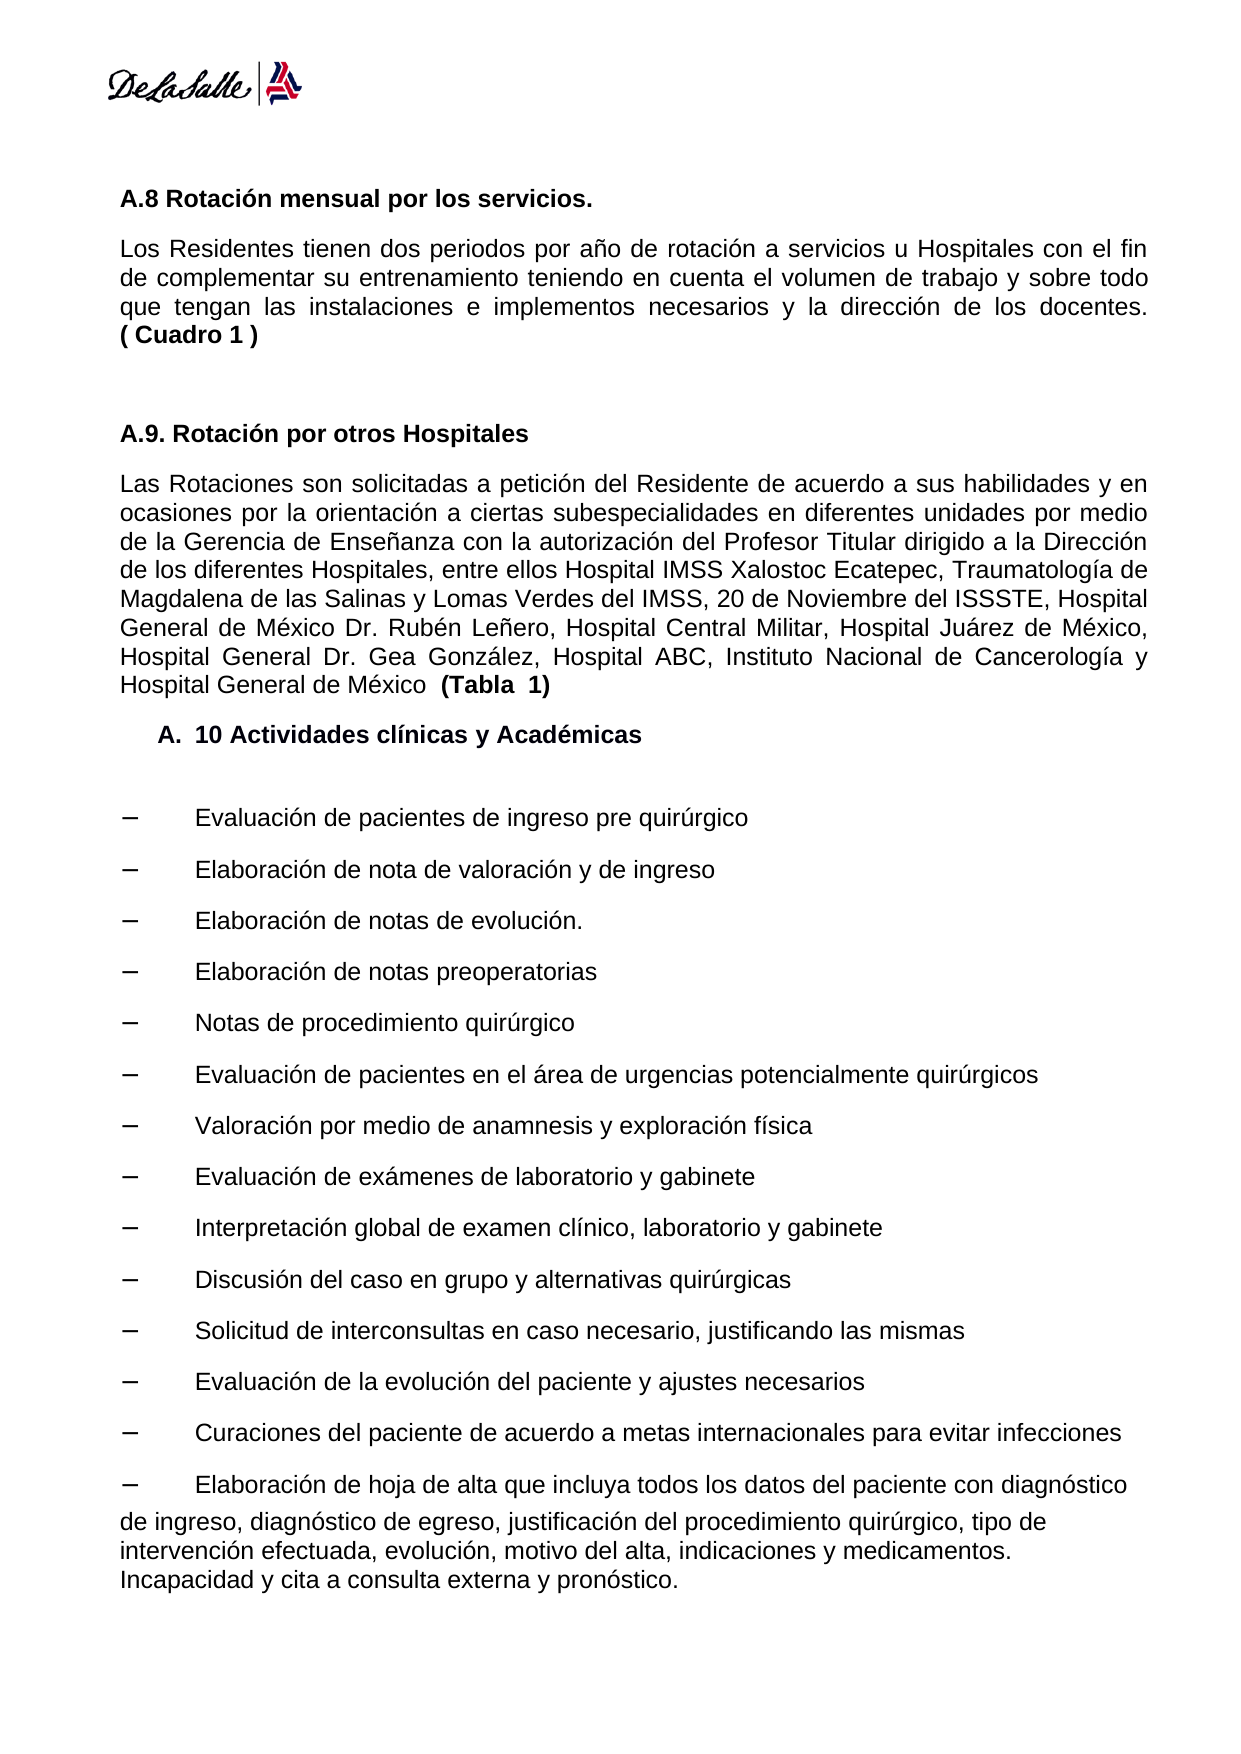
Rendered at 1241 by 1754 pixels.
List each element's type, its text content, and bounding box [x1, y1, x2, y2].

list Valoración por medio de anamnesis y exploración física [119, 1097, 1150, 1149]
list Elaboración de notas preoperatorias [119, 944, 1150, 995]
list Solicitud de interconsultas en caso necesario, justificando las mismas [119, 1302, 1150, 1354]
list Elaboración de notas de evolución. [119, 892, 1150, 944]
list Elaboración de nota de valoración y de ingreso [119, 841, 1150, 892]
list Discusión del caso en grupo y alternativas quirúrgicas [119, 1251, 1150, 1302]
text A.8 Rotación mensual por los servicios. [119, 184, 1150, 213]
text A.9. Rotación por otros Hospitales [119, 419, 1150, 448]
list Evaluación de pacientes de ingreso pre quirúrgico [119, 790, 1150, 841]
list Notas de procedimiento quirúrgico [119, 995, 1150, 1046]
picture [106, 50, 303, 121]
list Interpretación global de examen clínico, laboratorio y gabinete [119, 1200, 1150, 1251]
list Evaluación de pacientes en el área de urgencias potencialmente quirúrgicos [119, 1046, 1150, 1097]
text Las Rotaciones son solicitadas a petición del Residente de acuerdo a sus habilidades y en ocasiones por la orientación a ciertas subespecialidades en diferentes unidades por medio de la Gerencia de Enseñanza con la autorización del Profesor Titular dirigido a la Dirección de los diferentes Hospitales, entre ellos Hospital IMSS Xalostoc Ecatepec, Traumatología de Magdalena de las Salinas y Lomas Verdes del IMSS, 20 de Noviembre del ISSSTE, Hospital General de México Dr. Rubén Leñero, Hospital Central Militar, Hospital Juárez de México, Hospital General Dr. Gea González, Hospital ABC, Instituto Nacional de Cancerología y Hospital General de México (Tabla 1) [119, 469, 1150, 699]
subtitle 10 Actividades clínicas y Académicas [157, 720, 1150, 749]
text Los Residentes tienen dos periodos por año de rotación a servicios u Hospitales con el fin de complementar su entrenamiento teniendo en cuenta el volumen de trabajo y sobre todo que tengan las instalaciones e implementos necesarios y la dirección de los docentes. ( Cuadro 1 ) [119, 234, 1150, 349]
list Curaciones del paciente de acuerdo a metas internacionales para evitar infecciones [119, 1405, 1150, 1456]
list Elaboración de hoja de alta que incluya todos los datos del paciente con diagnóstico de ingreso, diagnóstico de egreso, justificación del procedimiento quirúrgico, tipo de intervención efectuada, evolución, motivo del alta, indicaciones y medicamentos. Incapacidad y cita a consulta externa y pronóstico. [119, 1456, 1150, 1594]
list Evaluación de exámenes de laboratorio y gabinete [119, 1149, 1150, 1200]
list Evaluación de la evolución del paciente y ajustes necesarios [119, 1354, 1150, 1405]
